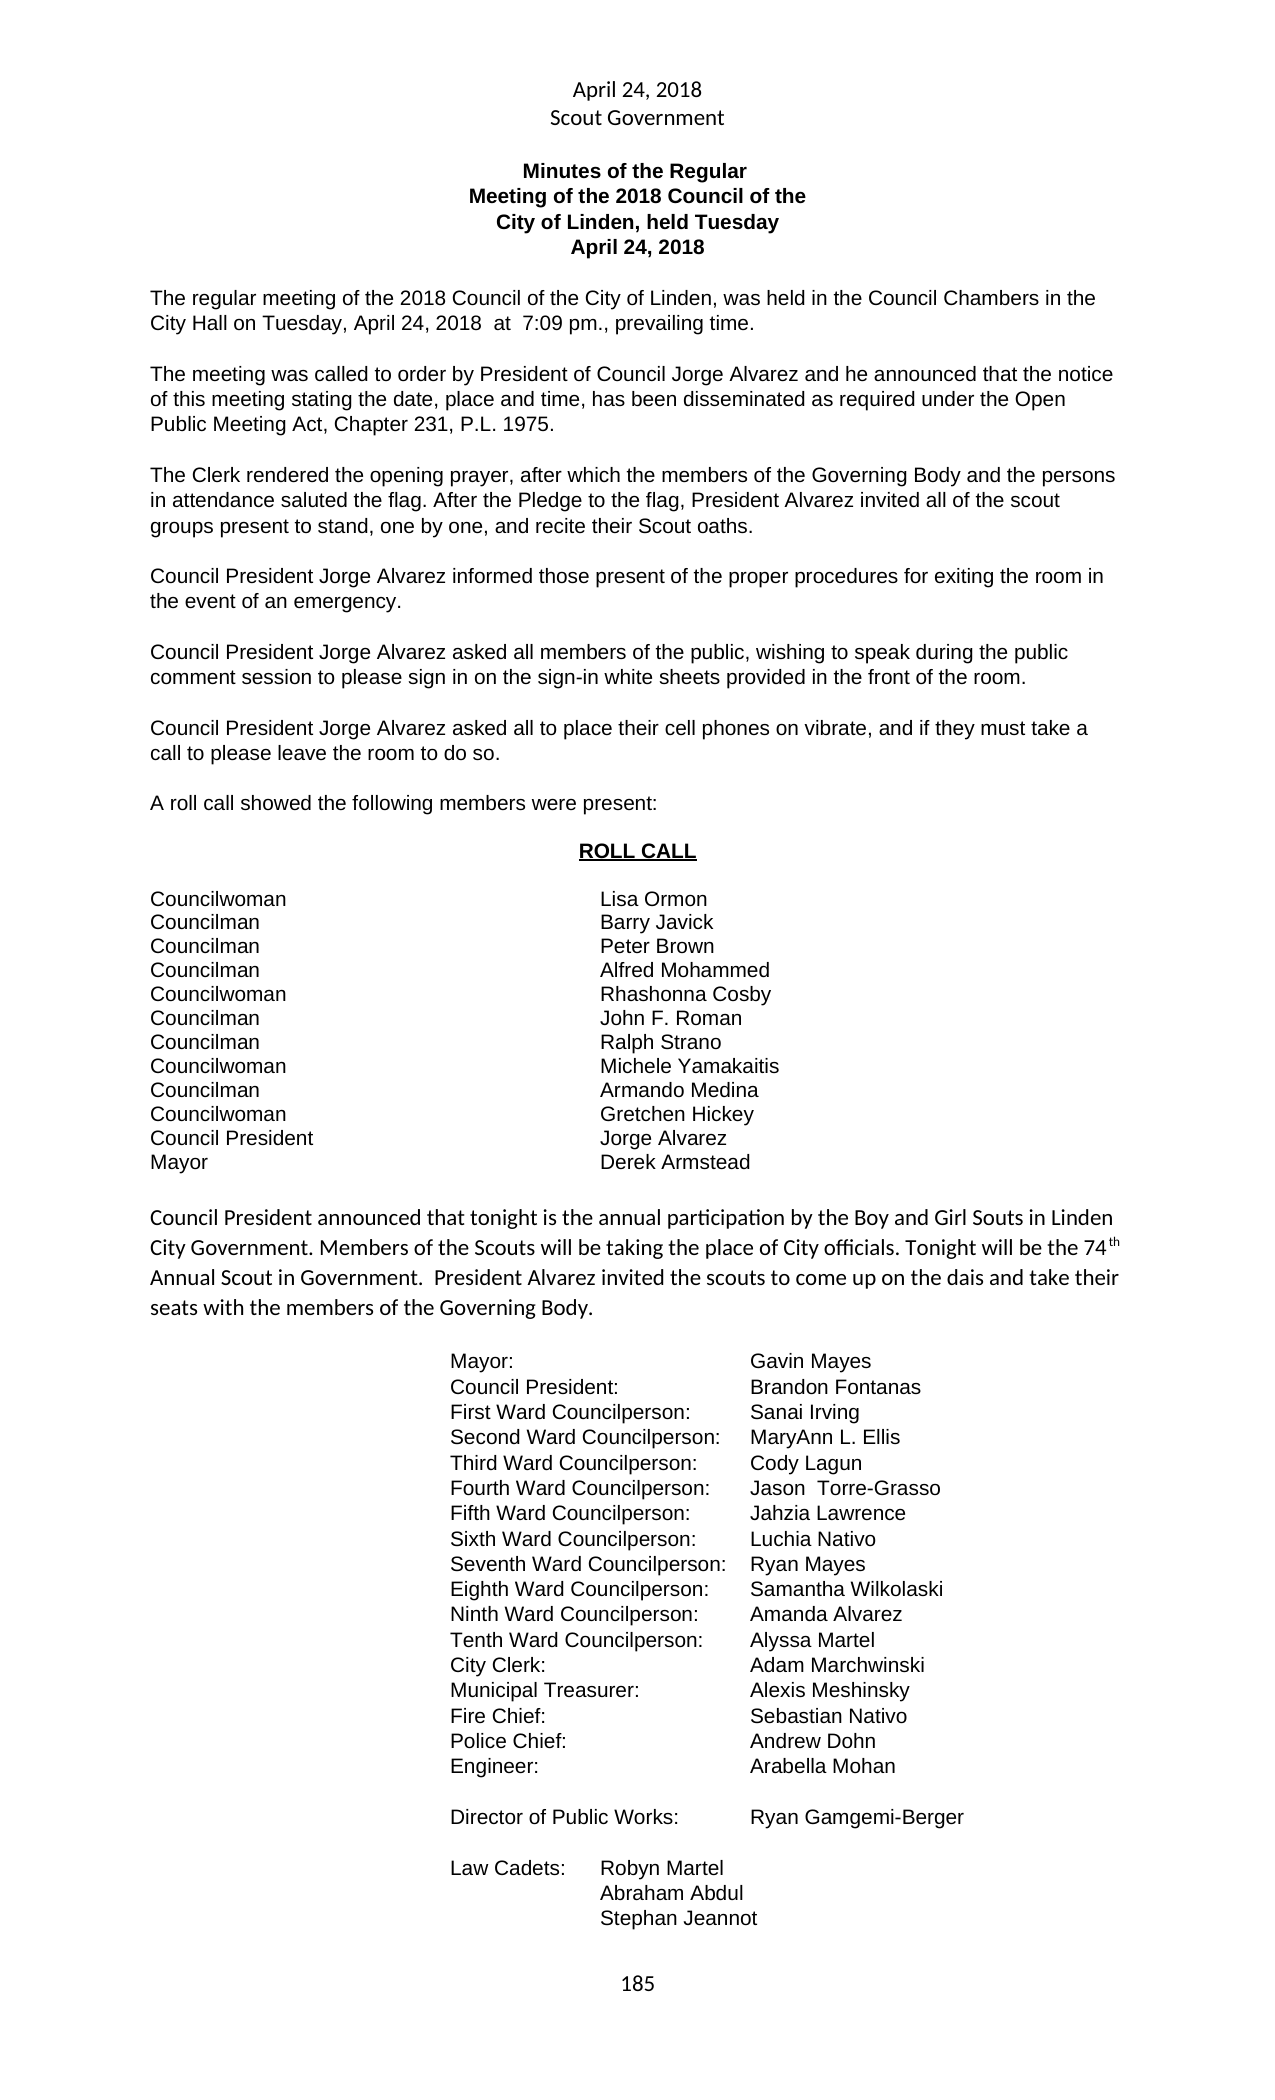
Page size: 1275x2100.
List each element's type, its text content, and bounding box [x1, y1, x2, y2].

text The regular meeting of the 2018 Council of the City of Linden, was held in the Council Chambers in the City Hall on Tuesday, April 24, 2018 at 7:09 pm., prevailing time. [150, 286, 1125, 335]
text Council President: Brandon Fontanas [375, 1374, 1125, 1398]
text Councilman Barry Javick [150, 910, 1125, 934]
text Abraham Abdul [375, 1881, 1125, 1905]
text The Clerk rendered the opening prayer, after which the members of the Governing Body and the persons in attendance saluted the flag. After the Pledge to the flag, President Alvarez invited all of the scout groups present to stand, one by one, and recite their Scout oaths. [150, 463, 1125, 537]
text Police Chief: Andrew Dohn [375, 1729, 1125, 1753]
text Councilwoman Gretchen Hickey [150, 1102, 1125, 1126]
text Councilman Ralph Strano [150, 1030, 1125, 1054]
text Eighth Ward Councilperson: Samantha Wilkolaski [375, 1577, 1125, 1601]
text Councilwoman Rhashonna Cosby [150, 982, 1125, 1006]
text The meeting was called to order by President of Council Jorge Alvarez and he announced that the notice of this meeting stating the date, place and time, has been disseminated as required under the Open Public Meeting Act, Chapter 231, P.L. 1975. [150, 362, 1125, 436]
text Engineer: Arabella Mohan [375, 1754, 1125, 1803]
text Fire Chief: Sebastian Nativo [375, 1703, 1125, 1727]
text Council President Jorge Alvarez [150, 1126, 1125, 1150]
text Councilwoman Michele Yamakaitis [150, 1054, 1125, 1078]
text Councilman John F. Roman [150, 1006, 1125, 1030]
text Mayor Derek Armstead [150, 1150, 1125, 1174]
text Tenth Ward Councilperson: Alyssa Martel [150, 1628, 1125, 1652]
text Council President Jorge Alvarez asked all members of the public, wishing to speak during the public comment session to please sign in on the sign-in white sheets provided in the front of the room. [150, 640, 1125, 689]
text Stephan Jeannot [375, 1906, 1125, 1930]
text Councilman Peter Brown [150, 934, 1125, 958]
text Seventh Ward Councilperson: Ryan Mayes [375, 1552, 1125, 1576]
text Council President Jorge Alvarez asked all to place their cell phones on vibrate, and if they must take a call to please leave the room to do so. [150, 716, 1125, 765]
text Fourth Ward Councilperson: Jason Torre-Grasso [375, 1476, 1125, 1500]
text Director of Public Works: Ryan Gamgemi-Berger [450, 1805, 1125, 1829]
text ROLL CALL [150, 838, 1125, 862]
text Councilman Armando Medina [150, 1078, 1125, 1102]
text Ninth Ward Councilperson: Amanda Alvarez [150, 1602, 1125, 1626]
text Minutes of the Regular [150, 159, 1125, 183]
text Third Ward Councilperson: Cody Lagun [375, 1450, 1125, 1474]
text First Ward Councilperson: Sanai Irving [375, 1400, 1125, 1424]
text Meeting of the 2018 Council of the [150, 184, 1125, 208]
text Mayor: Gavin Mayes [375, 1349, 1125, 1373]
text Sixth Ward Councilperson: Luchia Nativo [375, 1526, 1125, 1550]
text Council President Jorge Alvarez informed those present of the proper procedures for exiting the room in the event of an emergency. [150, 564, 1125, 613]
text Second Ward Councilperson: MaryAnn L. Ellis [375, 1425, 1125, 1449]
text Councilman Alfred Mohammed [150, 958, 1125, 982]
text Councilwoman Lisa Ormon [150, 886, 1125, 910]
text Council President announced that tonight is the annual participation by the Boy and Girl Souts in Linden City Government. Members of the Scouts will be taking the place of City officials. Tonight will be the 74th Annual Scout in Government. President Alvarez invited the scouts to come up on the dais and take their seats with the members of the Governing Body. [150, 1203, 1125, 1321]
text City Clerk: Adam Marchwinski [375, 1653, 1125, 1677]
text City of Linden, held Tuesday [150, 210, 1125, 234]
text A roll call showed the following members were present: [150, 791, 1125, 814]
text April 24, 2018 [150, 235, 1125, 259]
text Fifth Ward Councilperson: Jahzia Lawrence [375, 1501, 1125, 1525]
text Municipal Treasurer: Alexis Meshinsky [375, 1678, 1125, 1702]
text Law Cadets: Robyn Martel [375, 1830, 1125, 1879]
